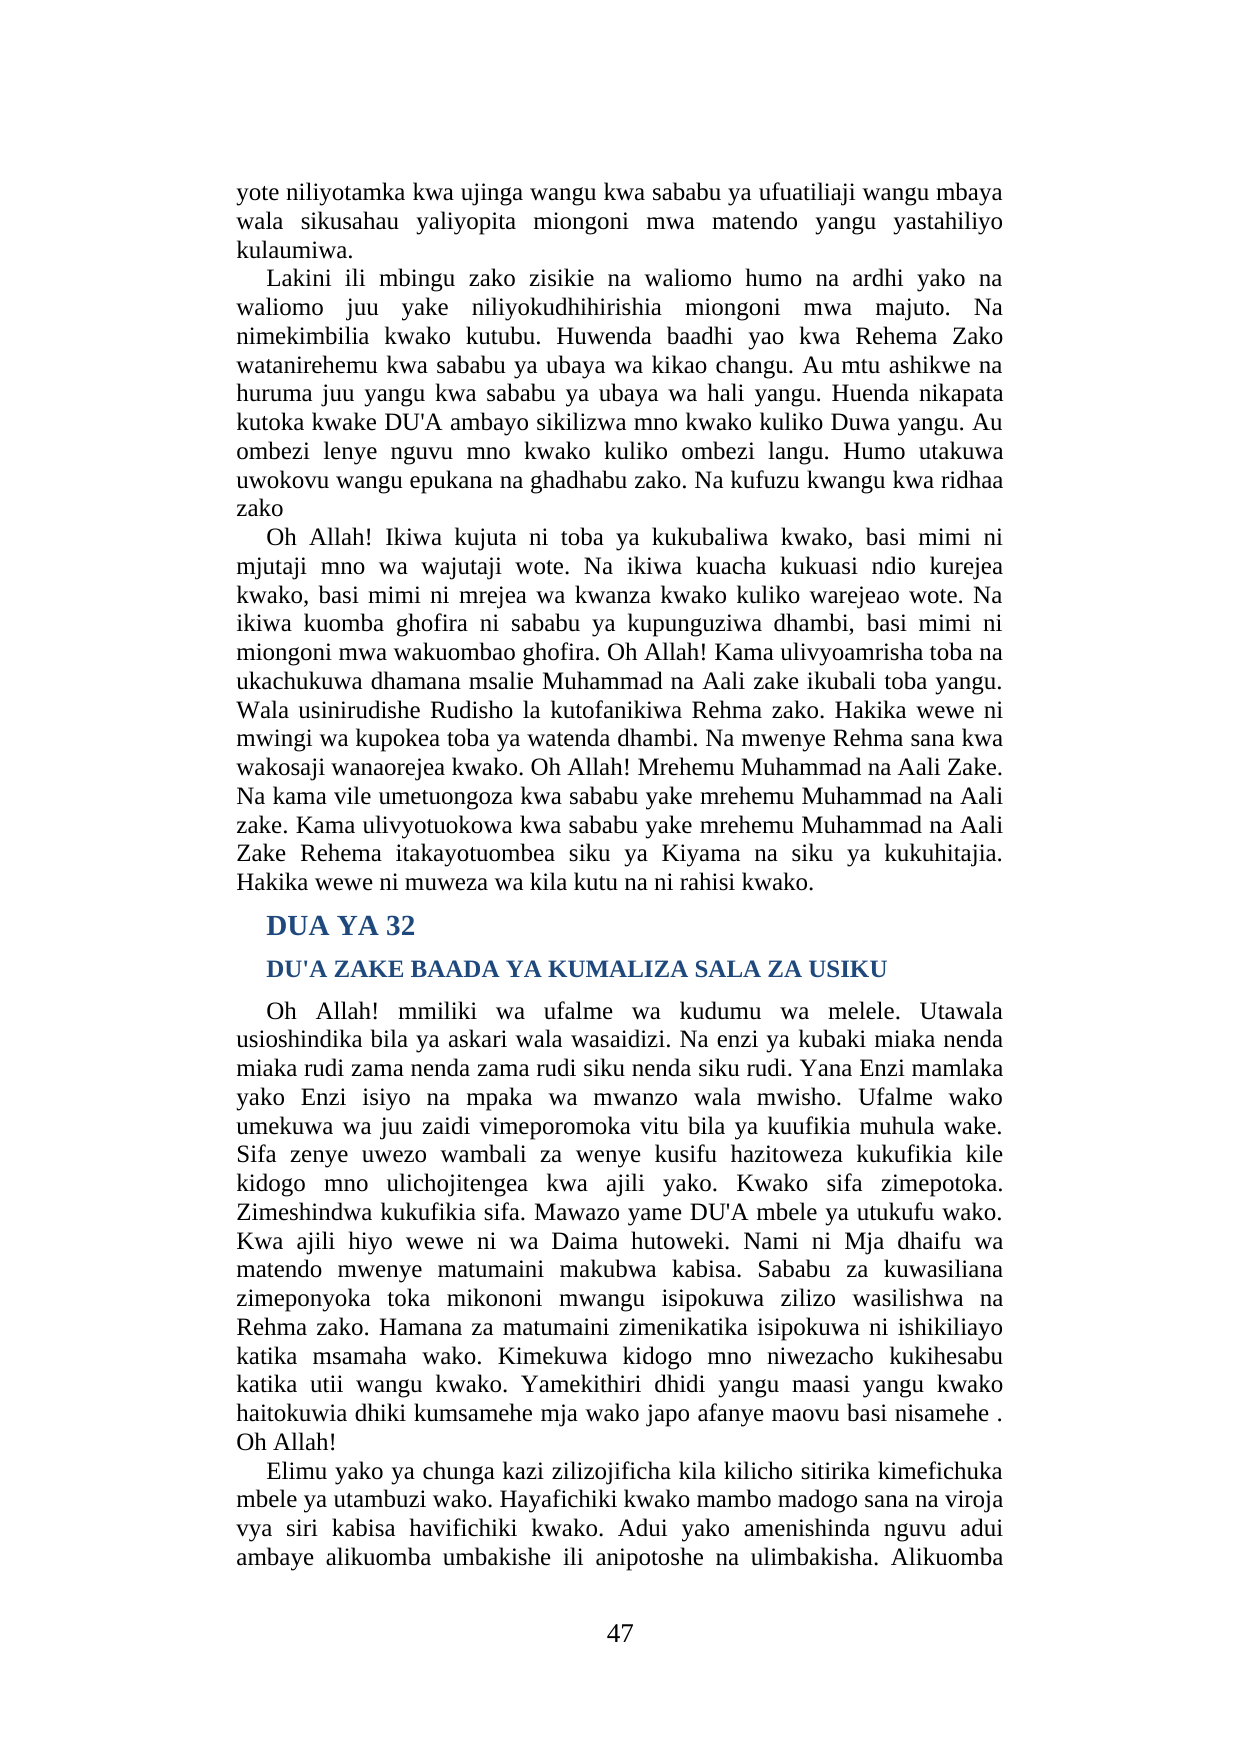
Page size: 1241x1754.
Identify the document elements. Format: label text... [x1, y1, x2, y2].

text Oh Allah! mmiliki wa ufalme wa kudumu wa melele. Utawala usioshindika bila ya askari wala wasaidizi. Na enzi ya kubaki miaka nenda miaka rudi zama nenda zama rudi siku nenda siku rudi. Yana Enzi mamlaka yako Enzi isiyo na mpaka wa mwanzo wala mwisho. Ufalme wako umekuwa wa juu zaidi vimeporomoka vitu bila ya kuufikia muhula wake. Sifa zenye uwezo wambali za wenye kusifu hazitoweza kukufikia kile kidogo mno ulichojitengea kwa ajili yako. Kwako sifa zimepotoka. Zimeshindwa kukufikia sifa. Mawazo yame DU'A mbele ya utukufu wako. Kwa ajili hiyo wewe ni wa Daima hutoweki. Nami ni Mja dhaifu wa matendo mwenye matumaini makubwa kabisa. Sababu za kuwasiliana zimeponyoka toka mikononi mwangu isipokuwa zilizo wasilishwa na Rehma zako. Hamana za matumaini zimenikatika isipokuwa ni ishikiliayo katika msamaha wako. Kimekuwa kidogo mno niwezacho kukihesabu katika utii wangu kwako. Yamekithiri dhidi yangu maasi yangu kwako haitokuwia dhiki kumsamehe mja wako japo afanye maovu basi nisamehe . Oh Allah! [236, 996, 1004, 1456]
text Lakini ili mbingu zako zisikie na waliomo humo na ardhi yako na waliomo juu yake niliyokudhihirishia miongoni mwa majuto. Na nimekimbilia kwako kutubu. Huwenda baadhi yao kwa Rehema Zako watanirehemu kwa sababu ya ubaya wa kikao changu. Au mtu ashikwe na huruma juu yangu kwa sababu ya ubaya wa hali yangu. Huenda nikapata kutoka kwake DU'A ambayo sikilizwa mno kwako kuliko Duwa yangu. Au ombezi lenye nguvu mno kwako kuliko ombezi langu. Humo utakuwa uwokovu wangu epukana na ghadhabu zako. Na kufuzu kwangu kwa ridhaa zako [236, 263, 1004, 522]
subtitle DU'A ZAKE BAADA YA KUMALIZA SALA ZA USIKU [236, 954, 1004, 983]
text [236, 1456, 1004, 1571]
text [236, 177, 1004, 263]
subtitle DUA YA 32 [236, 908, 1004, 942]
text Oh Allah! Ikiwa kujuta ni toba ya kukubaliwa kwako, basi mimi ni mjutaji mno wa wajutaji wote. Na ikiwa kuacha kukuasi ndio kurejea kwako, basi mimi ni mrejea wa kwanza kwako kuliko warejeao wote. Na ikiwa kuomba ghofira ni sababu ya kupunguziwa dhambi, basi mimi ni miongoni mwa wakuombao ghofira. Oh Allah! Kama ulivyoamrisha toba na ukachukuwa dhamana msalie Muhammad na Aali zake ikubali toba yangu. Wala usinirudishe Rudisho la kutofanikiwa Rehma zako. Hakika wewe ni mwingi wa kupokea toba ya watenda dhambi. Na mwenye Rehma sana kwa wakosaji wanaorejea kwako. Oh Allah! Mrehemu Muhammad na Aali Zake. Na kama vile umetuongoza kwa sababu yake mrehemu Muhammad na Aali zake. Kama ulivyotuokowa kwa sababu yake mrehemu Muhammad na Aali Zake Rehema itakayotuombea siku ya Kiyama na siku ya kukuhitajia. Hakika wewe ni muweza wa kila kutu na ni rahisi kwako. [236, 522, 1004, 896]
